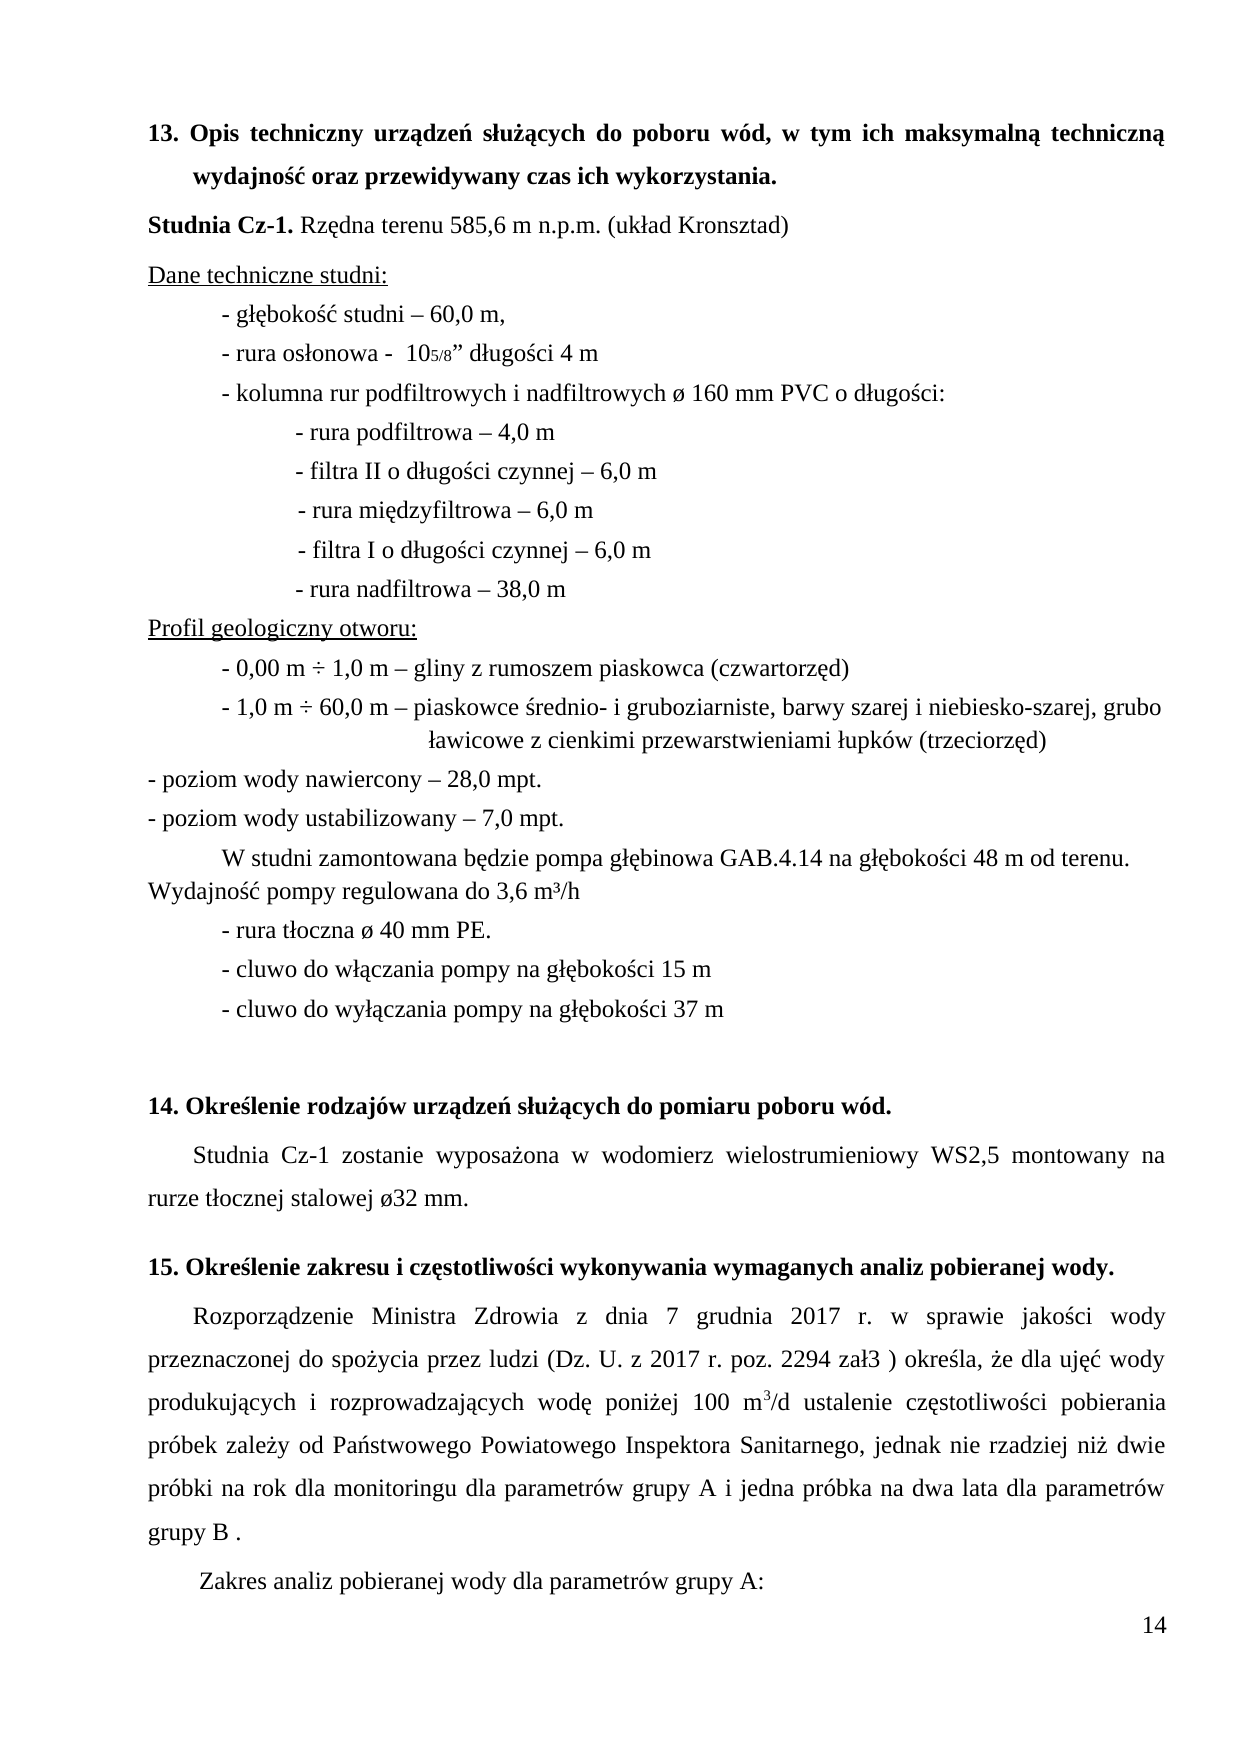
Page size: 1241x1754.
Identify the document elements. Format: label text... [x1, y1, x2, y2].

text - cluwo do wyłączania pompy na głębokości 37 m [148, 994, 1167, 1022]
text W studni zamontowana będzie pompa głębinowa GAB.4.14 na głębokości 48 m od terenu. Wydajność pompy regulowana do 3,6 m³/h [148, 843, 1167, 904]
text - rura tłoczna ø 40 mm PE. [148, 915, 1167, 944]
text Profil geologiczny otworu: [148, 613, 1167, 642]
text - cluwo do włączania pompy na głębokości 15 m [148, 954, 1167, 983]
text - kolumna rur podfiltrowych i nadfiltrowych ø 160 mm PVC o długości: [148, 378, 1167, 407]
text Rozporządzenie Ministra Zdrowia z dnia 7 grudnia 2017 r. w sprawie jakości wody przeznaczonej do spożycia przez ludzi (Dz. U. z 2017 r. poz. 2294 zał3 ) określa, że dla ujęć wody produkujących i rozprowadzających wodę poniżej 100 m3/d ustalenie częstotliwości pobierania próbek zależy od Państwowego Powiatowego Inspektora Sanitarnego, jednak nie rzadziej niż dwie próbki na rok dla monitoringu dla parametrów grupy A i jedna próbka na dwa lata dla parametrów grupy B . [148, 1301, 1167, 1545]
text - rura podfiltrowa – 4,0 m [148, 417, 1167, 446]
text - poziom wody ustabilizowany – 7,0 mpt. [148, 803, 1167, 832]
text - rura międzyfiltrowa – 6,0 m [148, 496, 1167, 524]
text Zakres analiz pobieranej wody dla parametrów grupy A: [148, 1566, 1167, 1595]
text - rura nadfiltrowa – 38,0 m [148, 574, 1167, 603]
subtitle 14. Określenie rodzajów urządzeń służących do pomiaru poboru wód. [148, 1091, 1167, 1120]
text - filtra I o długości czynnej – 6,0 m [148, 535, 1167, 564]
subtitle 13. Opis techniczny urządzeń służących do poboru wód, w tym ich maksymalną techniczną wydajność oraz przewidywany czas ich wykorzystania. [148, 118, 1167, 190]
text - rura osłonowa - 105/8” długości 4 m [148, 338, 1167, 367]
text Studnia Cz-1 zostanie wyposażona w wodomierz wielostrumieniowy WS2,5 montowany na rurze tłocznej stalowej ø32 mm. [148, 1140, 1167, 1212]
text - 0,00 m ÷ 1,0 m – gliny z rumoszem piaskowca (czwartorzęd) [148, 653, 1167, 681]
text - 1,0 m ÷ 60,0 m – piaskowce średnio- i gruboziarniste, barwy szarej i niebiesko-szarej, grubo ławicowe z cienkimi przewarstwieniami łupków (trzeciorzęd) [221, 692, 1167, 754]
subtitle 15. Określenie zakresu i częstotliwości wykonywania wymaganych analiz pobieranej wody. [148, 1252, 1167, 1280]
text - głębokość studni – 60,0 m, [148, 299, 1167, 328]
text - filtra II o długości czynnej – 6,0 m [148, 456, 1167, 485]
text Dane techniczne studni: [148, 260, 1167, 289]
text Studnia Cz-1. Rzędna terenu 585,6 m n.p.m. (układ Kronsztad) [148, 211, 1167, 239]
text - poziom wody nawiercony – 28,0 mpt. [148, 764, 1167, 793]
